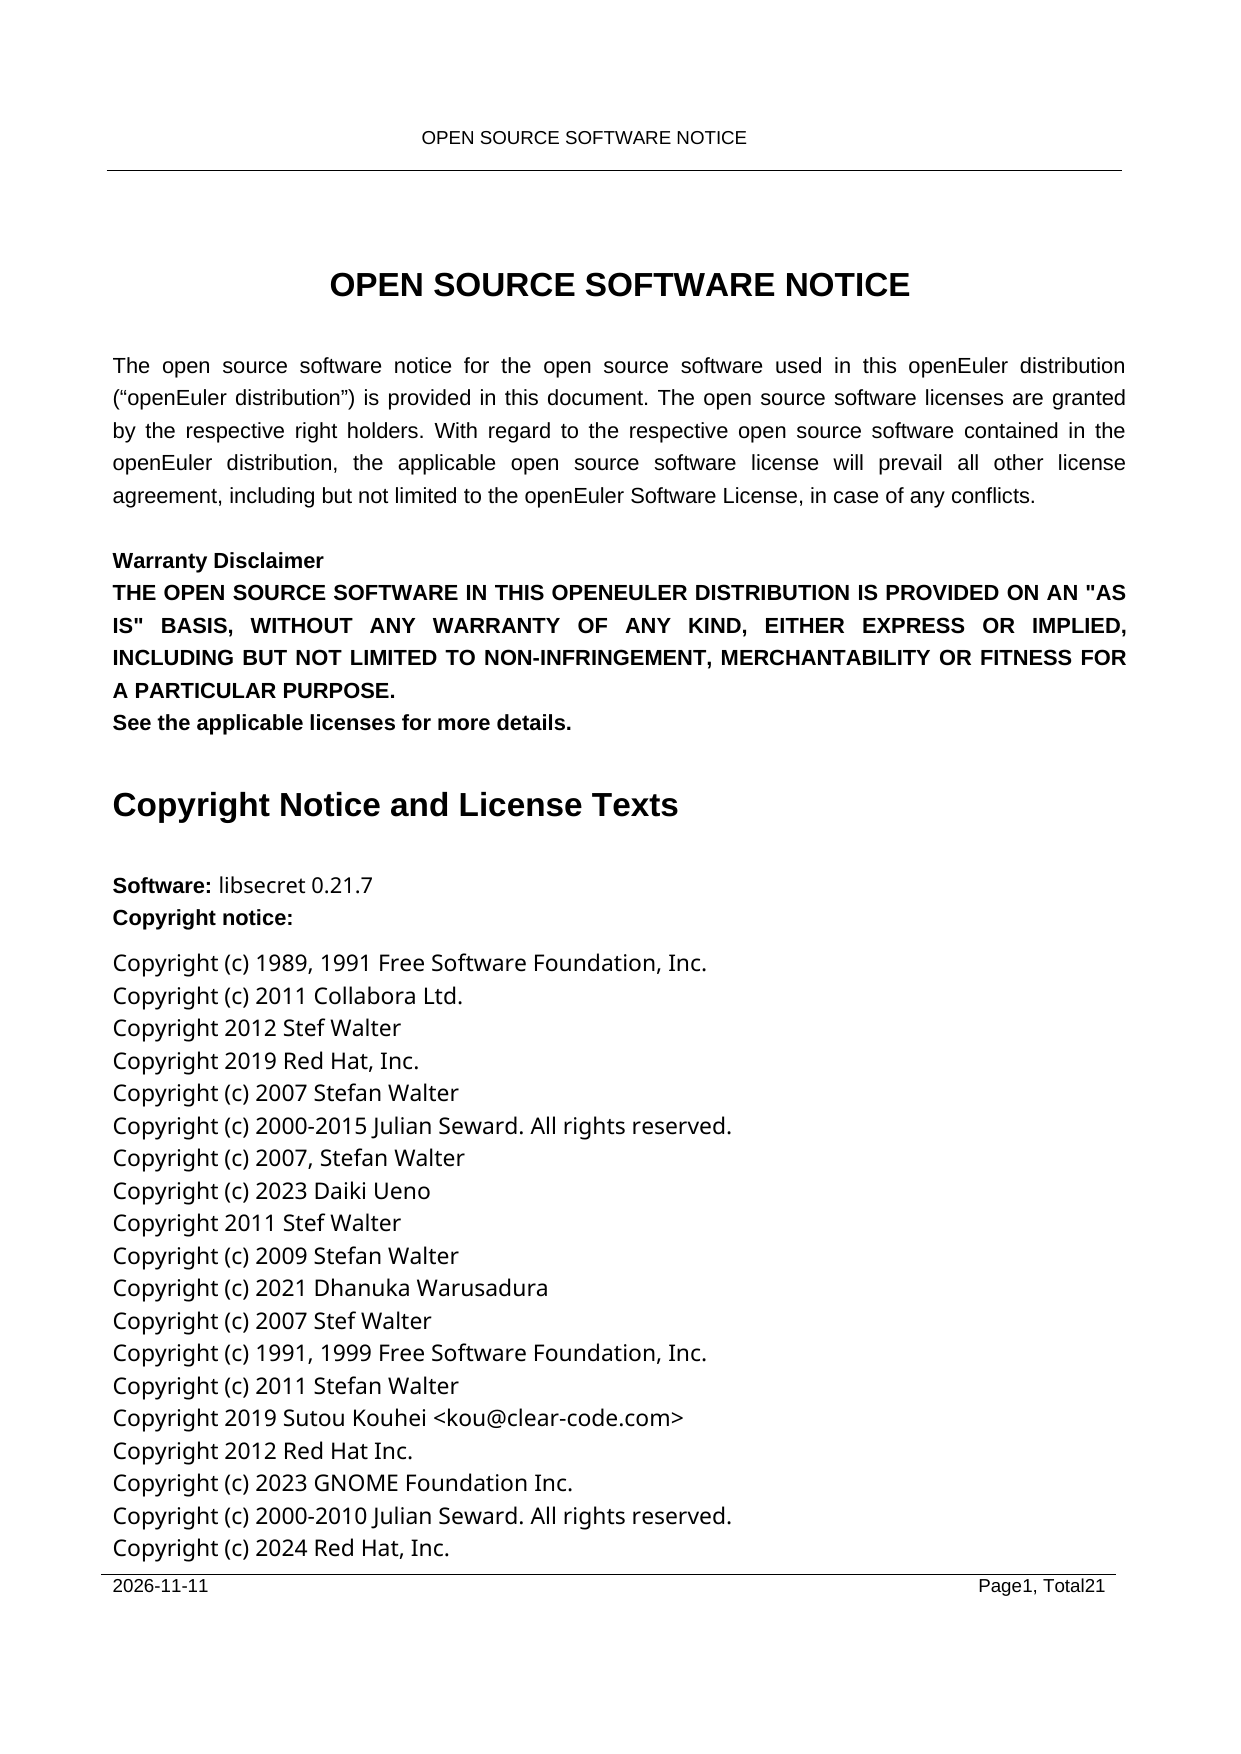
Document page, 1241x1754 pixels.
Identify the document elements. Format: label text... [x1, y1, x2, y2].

text Copyright Notice and License Texts [112, 771, 1128, 836]
text Warranty Disclaimer [112, 544, 1128, 576]
text OPEN SOURCE SOFTWARE NOTICE [112, 251, 1128, 316]
text Copyright notice: [112, 901, 1128, 934]
text The open source software notice for the open source software used in this openEuler distribution (“openEuler distribution”) is provided in this document. The open source software licenses are granted by the respective right holders. With regard to the respective open source software contained in the openEuler distribution, the applicable open source software license will prevail all other license agreement, including but not limited to the openEuler Software License, in case of any conflicts. [112, 349, 1128, 511]
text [112, 947, 1128, 1564]
text THE OPEN SOURCE SOFTWARE IN THIS OPENEULER DISTRIBUTION IS PROVIDED ON AN "AS IS" BASIS, WITHOUT ANY WARRANTY OF ANY KIND, EITHER EXPRESS OR IMPLIED, INCLUDING BUT NOT LIMITED TO NON-INFRINGEMENT, MERCHANTABILITY OR FITNESS FOR A PARTICULAR PURPOSE. See the applicable licenses for more details. [112, 576, 1128, 739]
title Software: libsecret 0.21.7 [112, 869, 1128, 901]
